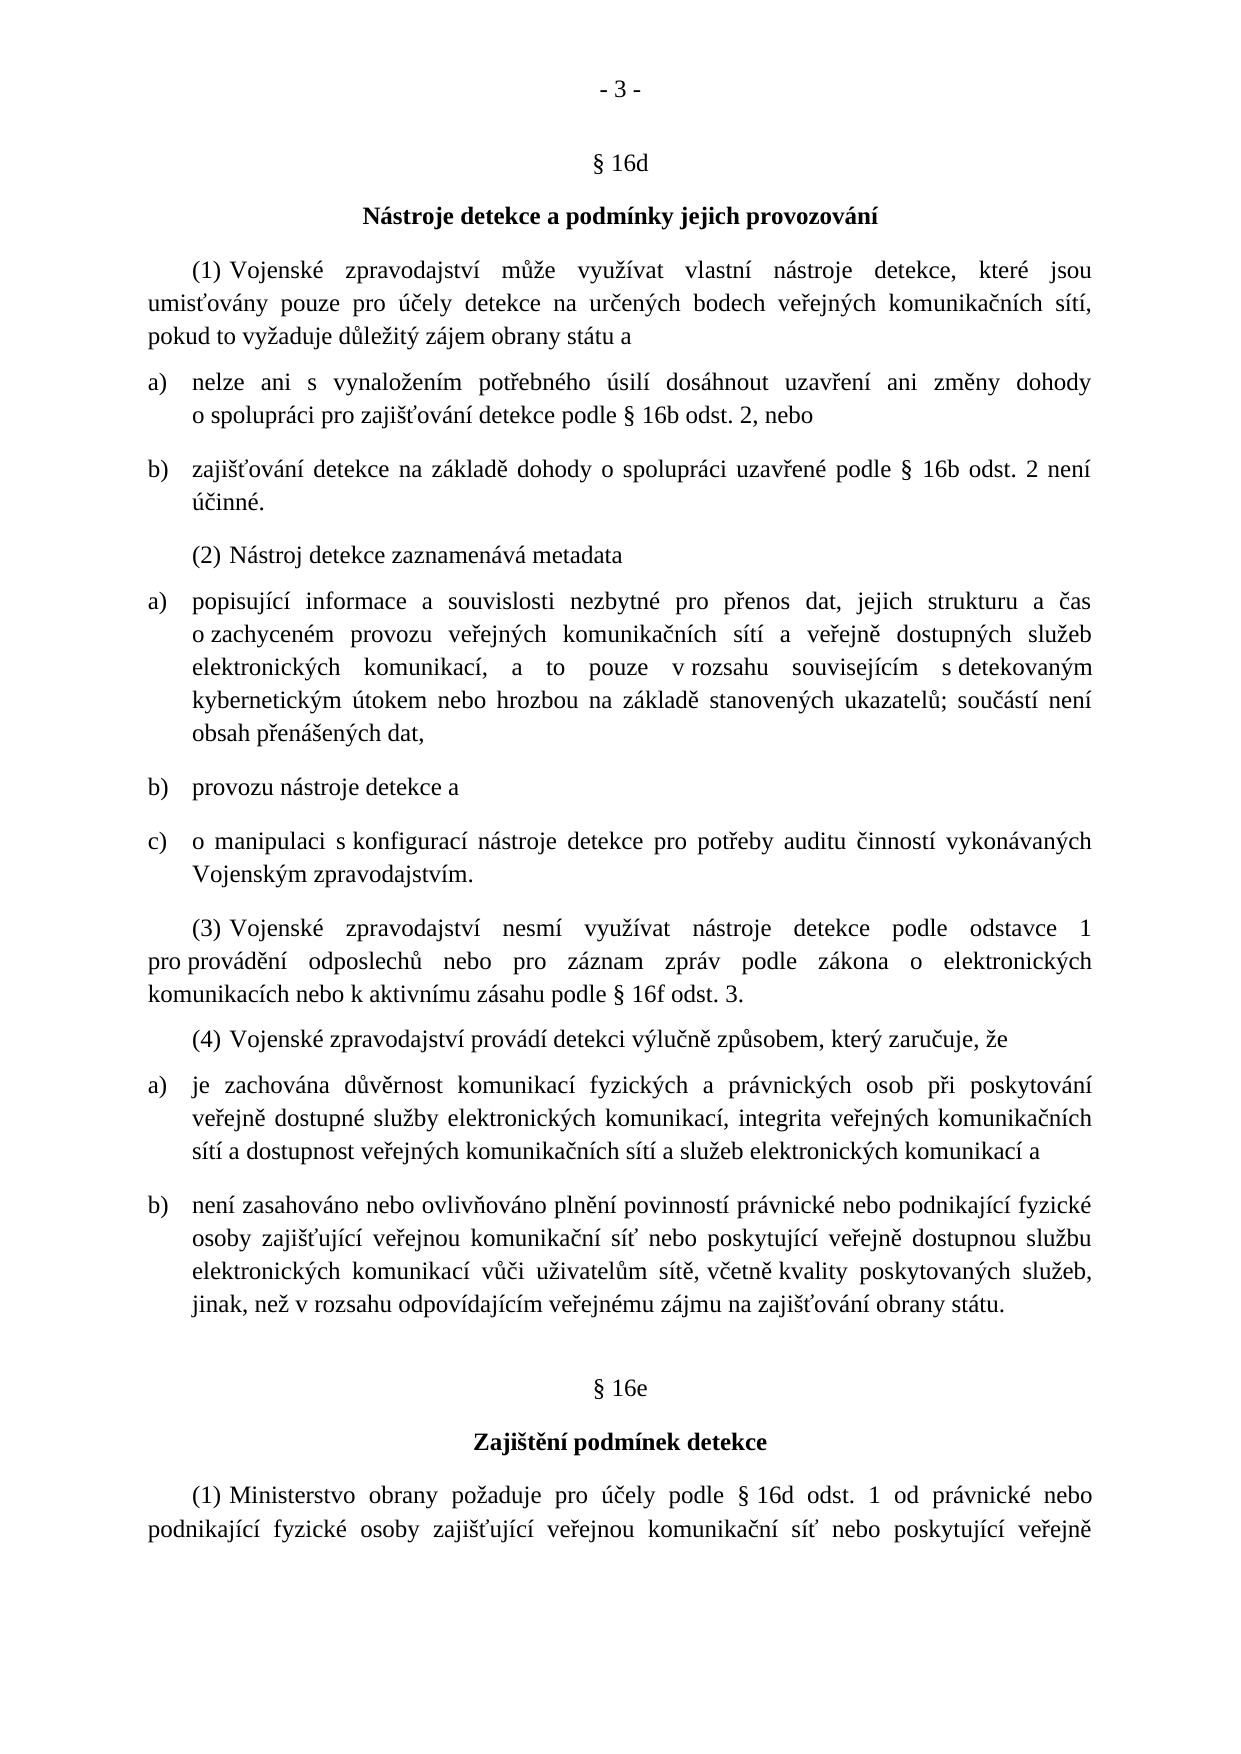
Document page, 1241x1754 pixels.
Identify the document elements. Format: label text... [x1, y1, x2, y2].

text není zasahováno nebo ovlivňováno plnění povinností právnické nebo podnikající fyzické osoby zajišťující veřejnou komunikační síť nebo poskytující veřejně dostupnou službu elektronických komunikací vůči uživatelům sítě, včetně kvality poskytovaných služeb, jinak, než v rozsahu odpovídajícím veřejnému zájmu na zajišťování obrany státu. [148, 1190, 1093, 1317]
text je zachována důvěrnost komunikací fyzických a právnických osob při poskytování veřejně dostupné služby elektronických komunikací, integrita veřejných komunikačních sítí a dostupnost veřejných komunikačních sítí a služeb elektronických komunikací a [148, 1070, 1093, 1164]
list § 16d [148, 148, 1093, 176]
text Vojenské zpravodajství nesmí využívat nástroje detekce podle odstavce 1 pro provádění odposlechů nebo pro záznam zpráv podle zákona o elektronických komunikacích nebo k aktivnímu zásahu podle § 16f odst. 3. [148, 913, 1093, 1007]
text zajišťování detekce na základě dohody o spolupráci uzavřené podle § 16b odst. 2 není účinné. [148, 454, 1093, 515]
text o manipulaci s konfigurací nástroje detekce pro potřeby auditu činností vykonávaných Vojenským zpravodajstvím. [148, 826, 1093, 888]
text nelze ani s vynaložením potřebného úsilí dosáhnout uzavření ani změny dohody o spolupráci pro zajišťování detekce podle § 16b odst. 2, nebo [148, 367, 1093, 428]
list § 16e [148, 1373, 1093, 1402]
text Zajištění podmínek detekce [148, 1427, 1093, 1456]
text provozu nástroje detekce a [148, 772, 1093, 801]
text Nástroj detekce zaznamenává metadata [148, 541, 1093, 569]
list Vojenské zpravodajství může využívat vlastní nástroje detekce, které jsou umisťovány pouze pro účely detekce na určených bodech veřejných komunikačních sítí, pokud to vyžaduje důležitý zájem obrany státu a [148, 255, 1093, 350]
text Vojenské zpravodajství provádí detekci výlučně způsobem, který zaručuje, že [148, 1024, 1093, 1053]
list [148, 1481, 1093, 1542]
text Nástroje detekce a podmínky jejich provozování [148, 201, 1093, 230]
text popisující informace a souvislosti nezbytné pro přenos dat, jejich strukturu a čas o zachyceném provozu veřejných komunikačních sítí a veřejně dostupných služeb elektronických komunikací, a to pouze v rozsahu souvisejícím s detekovaným kybernetickým útokem nebo hrozbou na základě stanovených ukazatelů; součástí není obsah přenášených dat, [148, 586, 1093, 747]
